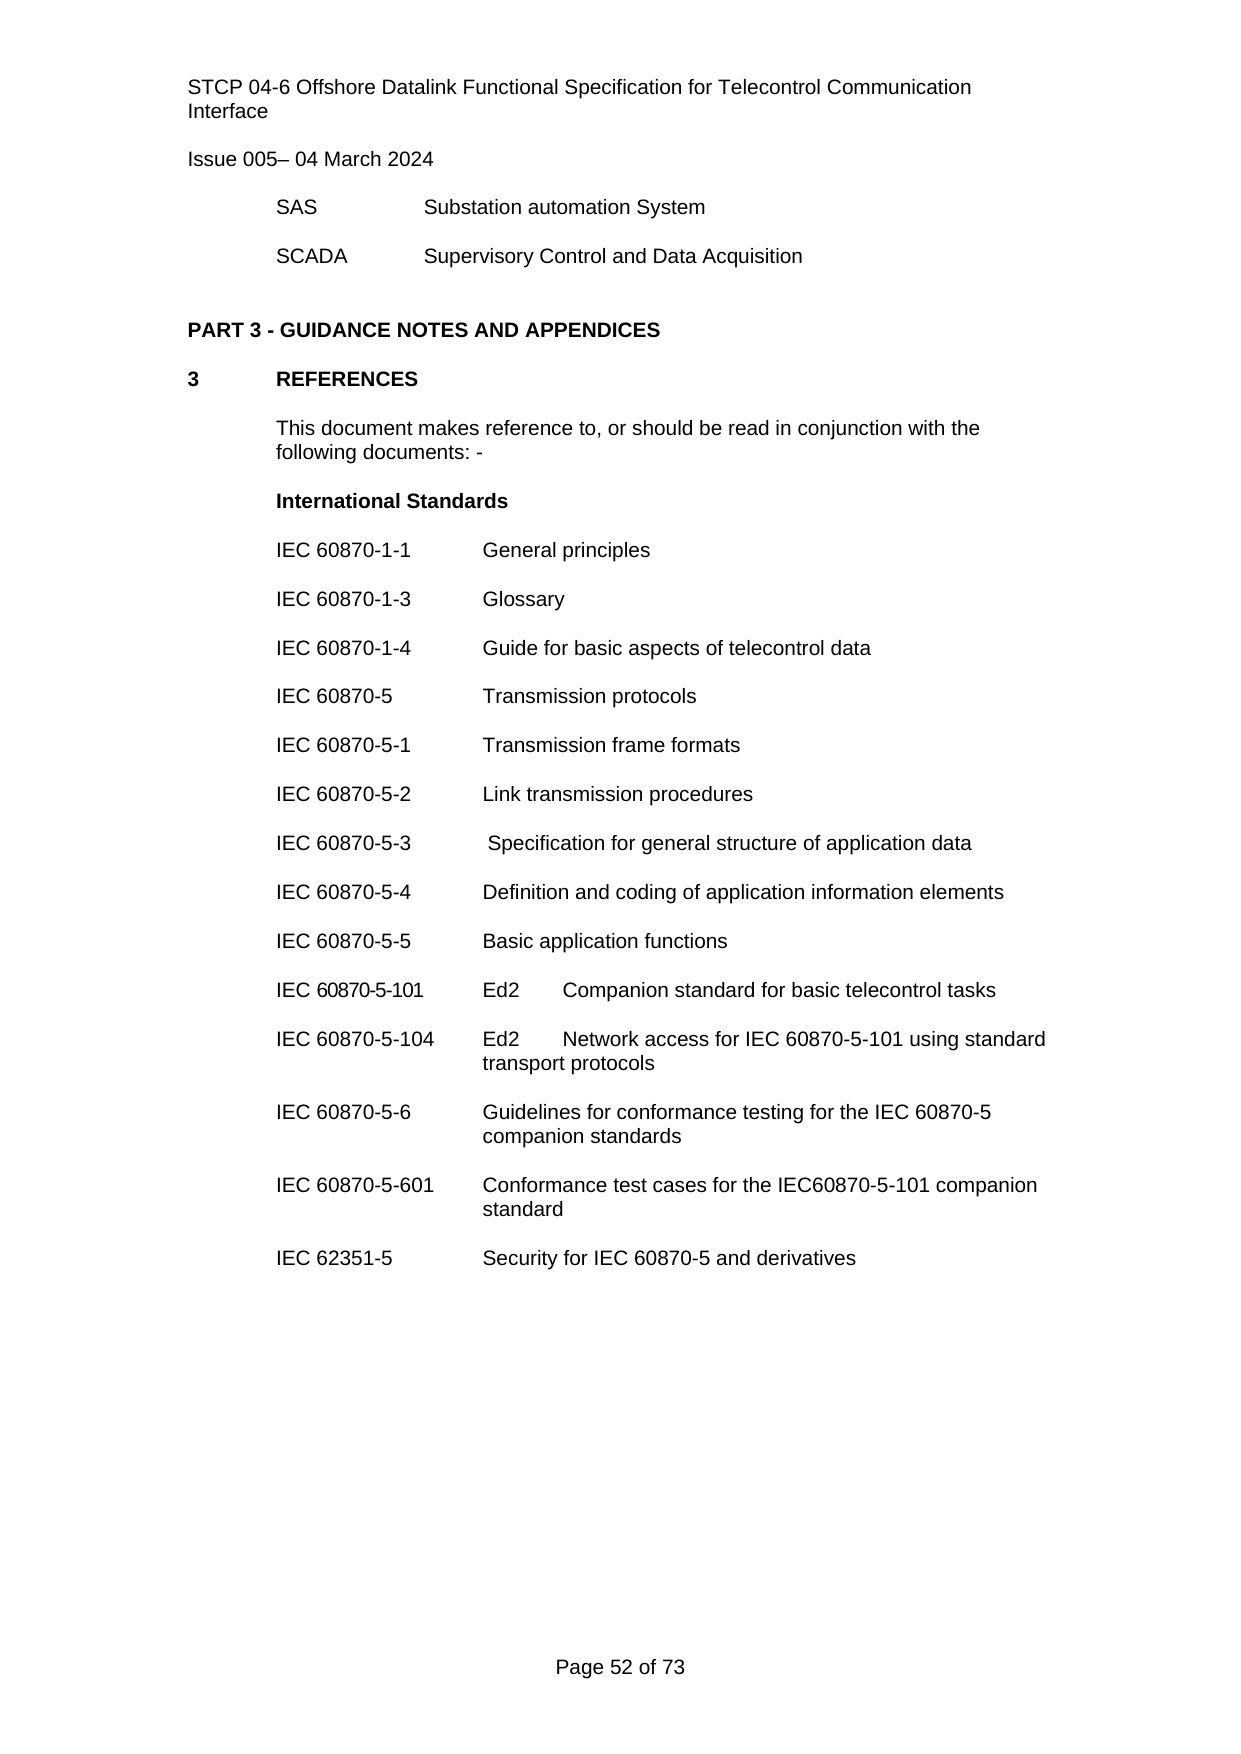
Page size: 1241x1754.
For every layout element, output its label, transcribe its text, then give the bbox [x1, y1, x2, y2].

subtitle references [187, 367, 1053, 391]
text IEC 60870-5-1 Transmission frame formats [276, 733, 1053, 757]
text IEC 62351-5 Security for IEC 60870-5 and derivatives [276, 1246, 1053, 1270]
text International Standards [276, 488, 1053, 512]
subtitle PART 3 - GUIDANCE NOTES AND APPENDICES [187, 318, 1053, 342]
text IEC 60870-5-101 Ed2 Companion standard for basic telecontrol tasks [276, 978, 1053, 1002]
text IEC 60870-5-601 Conformance test cases for the IEC60870-5-101 companion standard [276, 1173, 1053, 1221]
text IEC 60870-1-1 General principles [276, 537, 1053, 561]
text IEC 60870-5-3 Specification for general structure of application data [276, 831, 1053, 855]
text SAS Substation automation System [276, 195, 1053, 219]
text IEC 60870-5-104 Ed2 Network access for IEC 60870-5-101 using standard transport protocols [276, 1027, 1053, 1075]
text IEC 60870-5 Transmission protocols [276, 684, 1053, 708]
text IEC 60870-5-6 Guidelines for conformance testing for the IEC 60870-5 companion standards [276, 1100, 1053, 1148]
text This document makes reference to, or should be read in conjunction with the following documents: - [276, 416, 1053, 463]
text IEC 60870-5-2 Link transmission procedures [276, 782, 1053, 806]
text IEC 60870-5-5 Basic application functions [276, 929, 1053, 953]
text SCADA Supervisory Control and Data Acquisition [276, 244, 1053, 268]
text IEC 60870-1-3 Glossary [276, 586, 1053, 610]
text IEC 60870-1-4 Guide for basic aspects of telecontrol data [276, 635, 1053, 659]
text IEC 60870-5-4 Definition and coding of application information elements [276, 880, 1053, 904]
